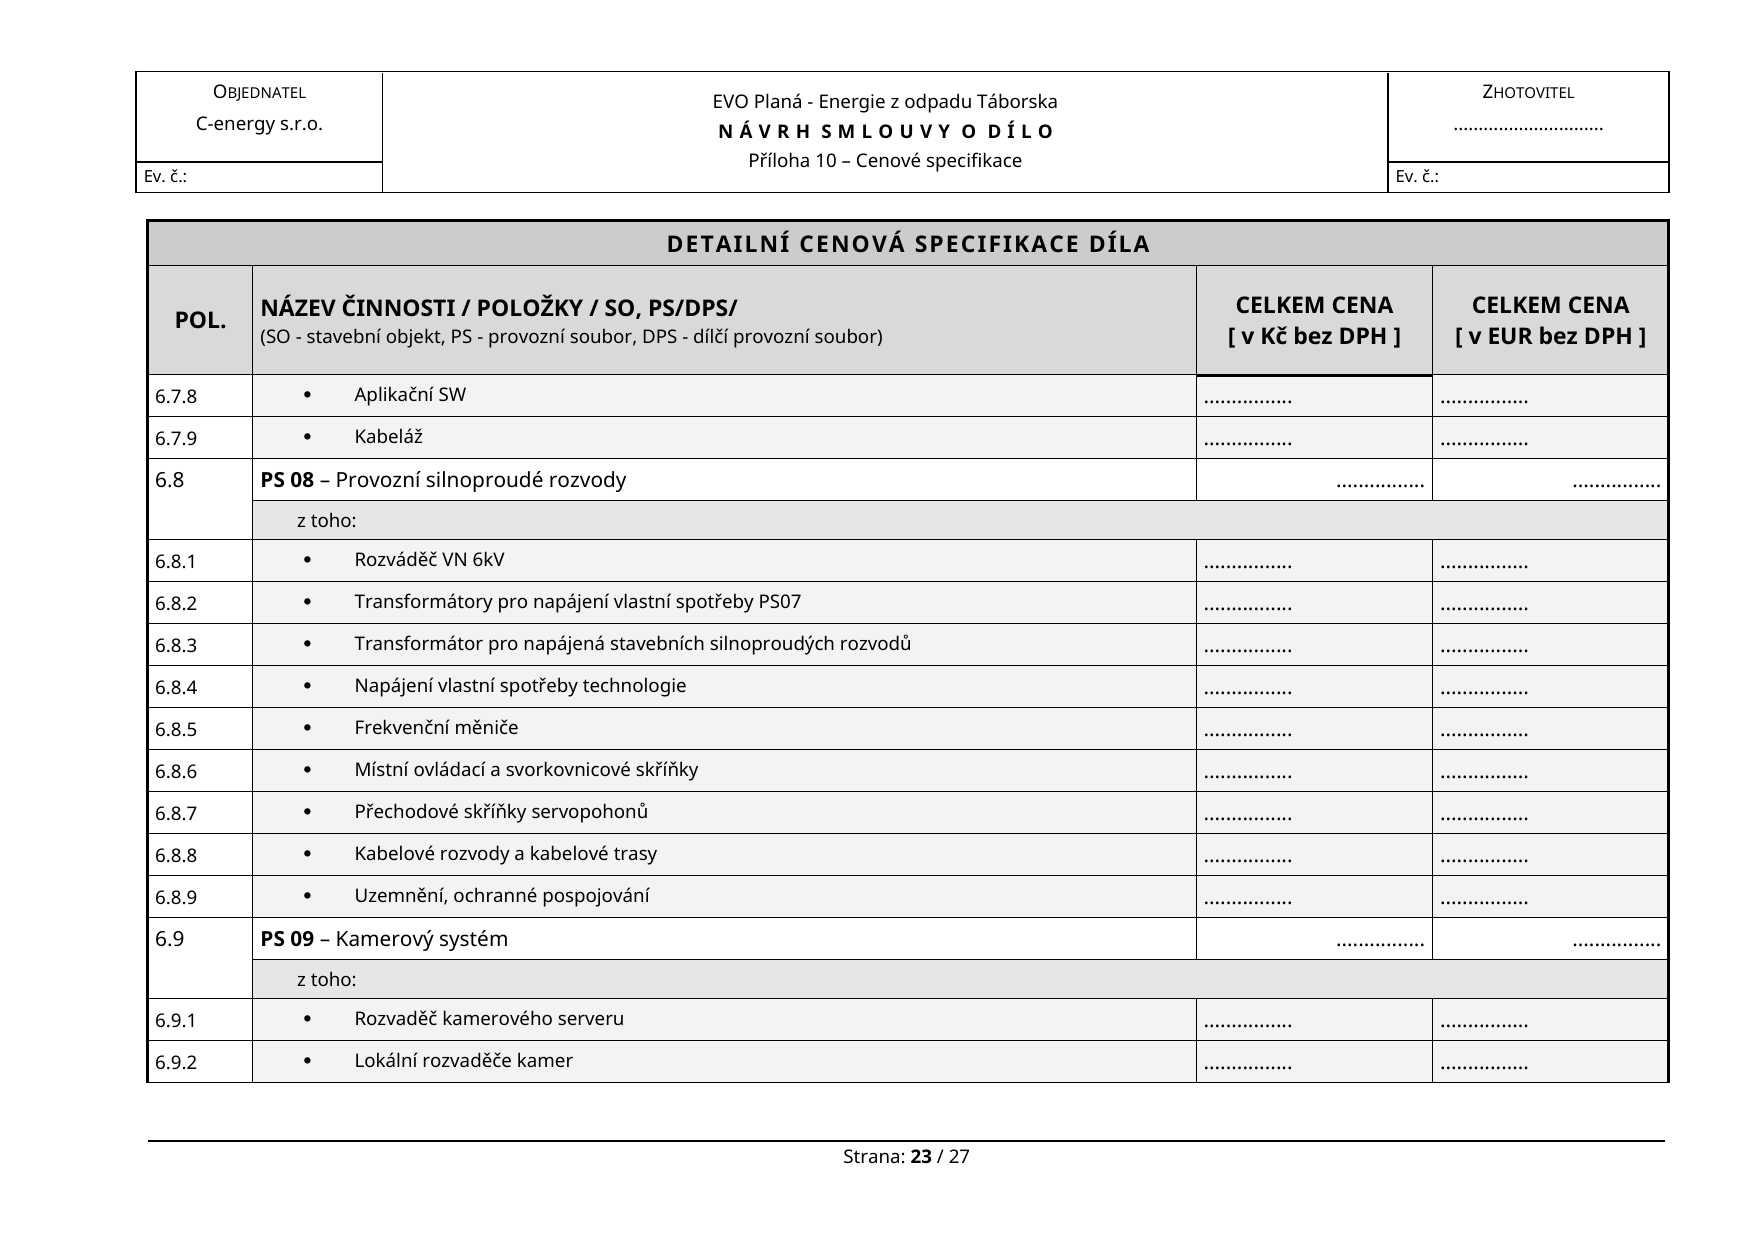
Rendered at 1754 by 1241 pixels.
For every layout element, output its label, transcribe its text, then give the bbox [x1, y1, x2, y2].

table_cell ................ [1433, 417, 1667, 458]
table_cell ................ [1197, 417, 1432, 458]
table_cell ................ [1197, 708, 1432, 749]
table_cell [149, 375, 252, 416]
table_cell Transformátor pro napájená stavebních silnoproudých rozvodů [253, 624, 1196, 665]
table_cell ................ [1197, 876, 1432, 917]
table_cell [149, 1041, 252, 1082]
table_cell ................ [1197, 459, 1432, 500]
table_cell Aplikační SW [253, 375, 1196, 416]
table_cell PS 09 – Kamerový systém [253, 918, 1196, 959]
table_cell [149, 750, 252, 791]
table_cell [149, 582, 252, 623]
table_cell ................ [1197, 834, 1432, 875]
table_cell Kabeláž [253, 417, 1196, 458]
table_cell ................ [1433, 540, 1667, 581]
table_cell Frekvenční měniče [253, 708, 1196, 749]
table_cell ................ [1433, 375, 1667, 416]
table_cell [149, 459, 252, 539]
table_cell ................ [1433, 666, 1667, 707]
table_cell z toho: [253, 960, 1667, 998]
table_cell ................ [1433, 624, 1667, 665]
table_cell z toho: [253, 501, 1667, 539]
table_cell Transformátory pro napájení vlastní spotřeby PS07 [253, 582, 1196, 623]
table_cell ................ [1197, 1041, 1432, 1082]
table_cell [149, 540, 252, 581]
table_cell ................ [1433, 459, 1667, 500]
table_cell ................ [1197, 999, 1432, 1040]
table_cell Přechodové skříňky servopohonů [253, 792, 1196, 833]
table_cell Pol. [149, 266, 252, 374]
table_cell ................ [1197, 792, 1432, 833]
table_cell ................ [1433, 876, 1667, 917]
table_cell [149, 666, 252, 707]
table_cell ................ [1433, 999, 1667, 1040]
table_cell [149, 792, 252, 833]
table_cell Rozváděč VN 6kV [253, 540, 1196, 581]
table_cell ................ [1433, 834, 1667, 875]
table_cell Napájení vlastní spotřeby technologie [253, 666, 1196, 707]
table_cell Název činnosti / položky / SO, PS/DPS/ (SO - stavební objekt, PS - provozní soubor, DPS - dílčí provozní soubor) [253, 266, 1196, 374]
table_cell Celkem cena [ v EUR bez DPH ] [1433, 266, 1667, 374]
table_cell ................ [1433, 708, 1667, 749]
table_cell ................ [1433, 1041, 1667, 1082]
table_cell ................ [1197, 624, 1432, 665]
table_cell Kabelové rozvody a kabelové trasy [253, 834, 1196, 875]
table_cell [149, 876, 252, 917]
table_cell ................ [1433, 918, 1667, 959]
table_cell Rozvaděč kamerového serveru [253, 999, 1196, 1040]
table_cell Uzemnění, ochranné pospojování [253, 876, 1196, 917]
table_cell ................ [1197, 540, 1432, 581]
table_cell ................ [1433, 582, 1667, 623]
table_cell ................ [1197, 582, 1432, 623]
table_cell ................ [1197, 377, 1432, 416]
table_cell ................ [1433, 750, 1667, 791]
table_cell [149, 834, 252, 875]
table_cell Lokální rozvaděče kamer [253, 1041, 1196, 1082]
table_cell Celkem cena [ v Kč bez DPH ] [1197, 266, 1432, 374]
table_cell PS 08 – Provozní silnoproudé rozvody [253, 459, 1196, 500]
table_cell ................ [1197, 666, 1432, 707]
table_cell ................ [1433, 792, 1667, 833]
table_header detailní cenová specifikace díla [149, 222, 1667, 265]
table_cell [149, 999, 252, 1040]
table_cell [149, 708, 252, 749]
table_cell [149, 918, 252, 998]
table_cell ................ [1197, 918, 1432, 959]
table_cell Místní ovládací a svorkovnicové skříňky [253, 750, 1196, 791]
table_cell [149, 624, 252, 665]
table_cell [149, 417, 252, 458]
table_cell ................ [1197, 750, 1432, 791]
